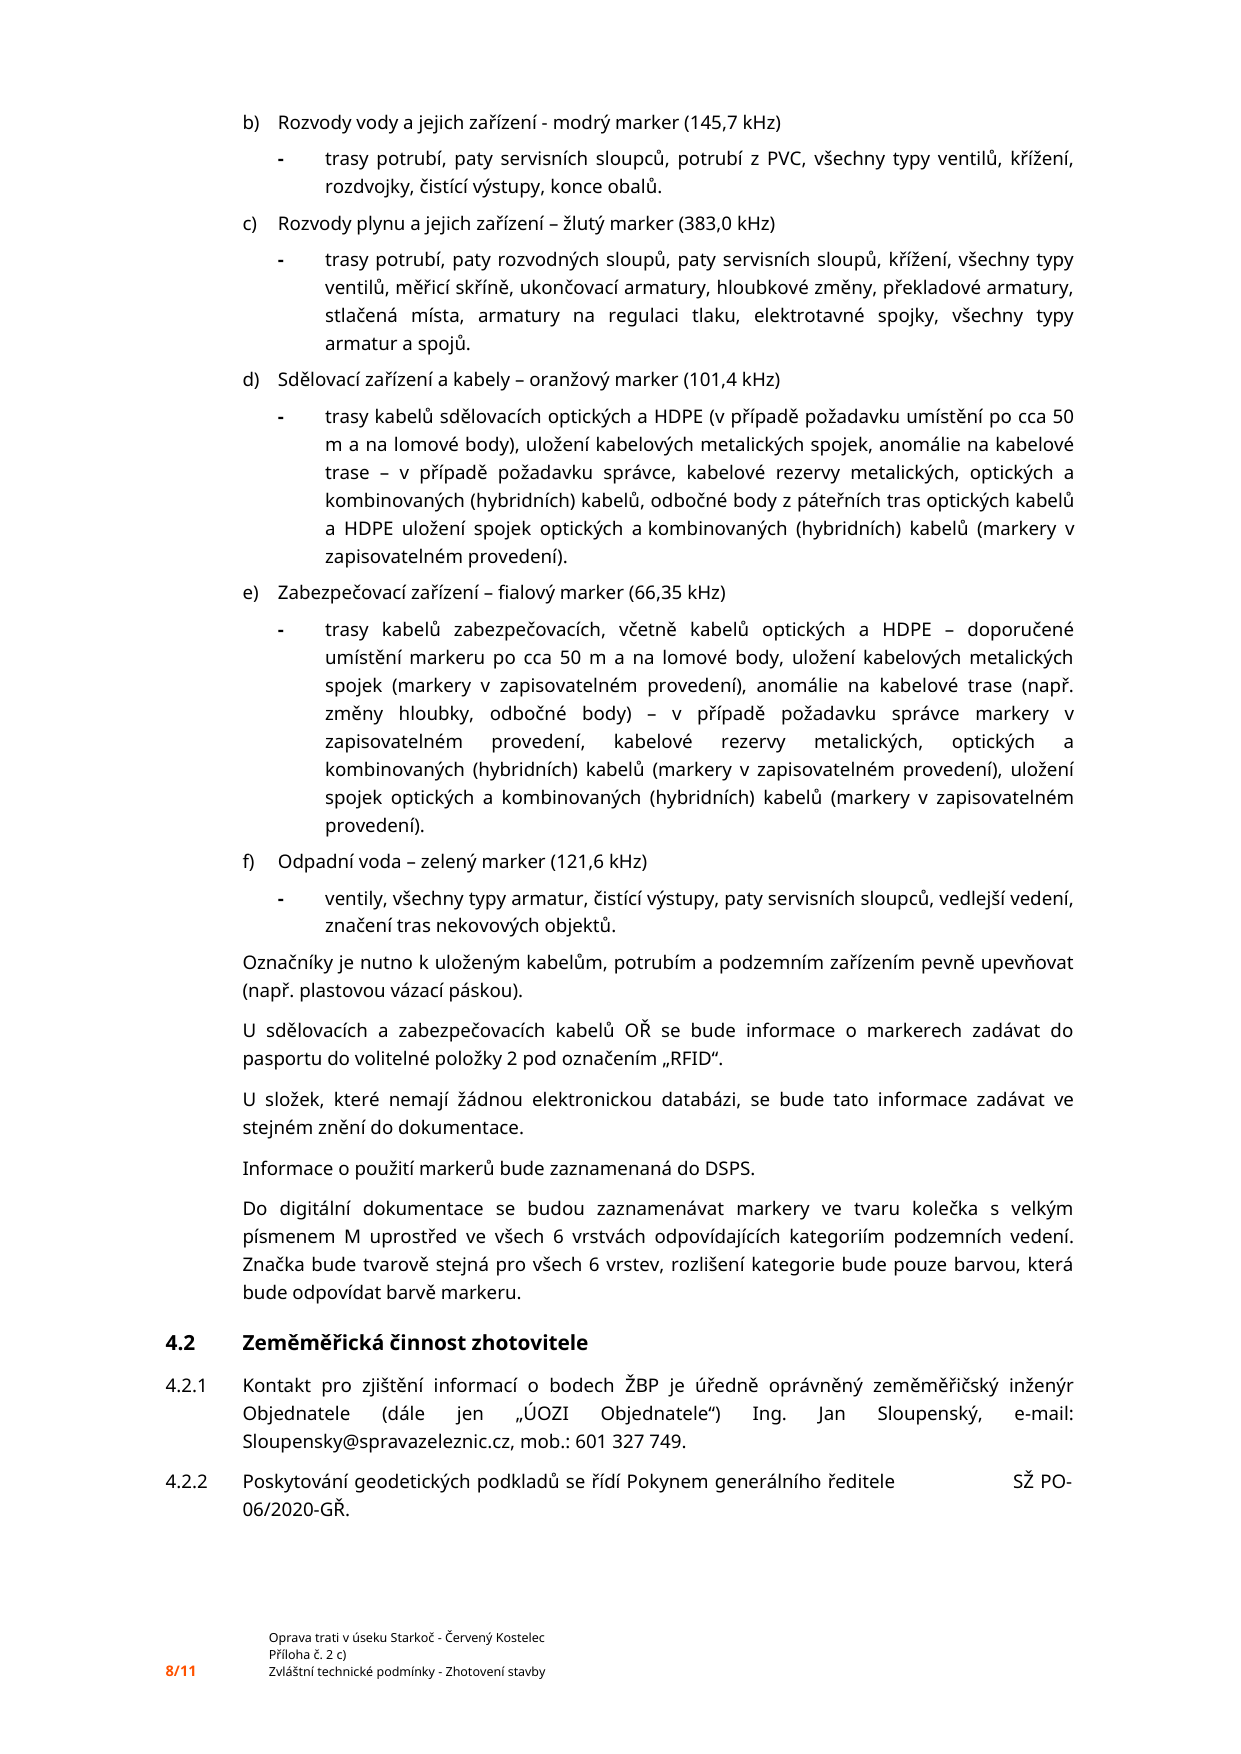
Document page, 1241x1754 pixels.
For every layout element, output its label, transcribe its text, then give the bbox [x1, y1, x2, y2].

text Poskytování geodetických podkladů se řídí Pokynem generálního ředitele SŽ PO-06/2020-GŘ. [165, 1468, 1075, 1522]
text Označníky je nutno k uloženým kabelům, potrubím a podzemním zařízením pevně upevňovat (např. plastovou vázací páskou). [242, 949, 1075, 1003]
list Rozvody vody a jejich zařízení - modrý marker (145,7 kHz) [242, 109, 1075, 135]
text U sdělovacích a zabezpečovacích kabelů OŘ se bude informace o markerech zadávat do pasportu do volitelné položky 2 pod označením „RFID“. [242, 1018, 1075, 1071]
text Informace o použití markerů bude zaznamenaná do DSPS. [242, 1155, 1075, 1180]
list trasy potrubí, paty rozvodných sloupů, paty servisních sloupů, křížení, všechny typy ventilů, měřicí skříně, ukončovací armatury, hloubkové změny, překladové armatury, stlačená místa, armatury na regulaci tlaku, elektrotavné spojky, všechny typy armatur a spojů. [278, 246, 1075, 356]
text Do digitální dokumentace se budou zaznamenávat markery ve tvaru kolečka s velkým písmenem M uprostřed ve všech 6 vrstvách odpovídajících kategoriím podzemních vedení. Značka bude tvarově stejná pro všech 6 vrstev, rozlišení kategorie bude pouze barvou, která bude odpovídat barvě markeru. [242, 1195, 1075, 1305]
list Odpadní voda – zelený marker (121,6 kHz) [242, 848, 1075, 874]
list Zabezpečovací zařízení – fialový marker (66,35 kHz) [242, 579, 1075, 605]
list trasy kabelů sdělovacích optických a HDPE (v případě požadavku umístění po cca 50 m a na lomové body), uložení kabelových metalických spojek, anomálie na kabelové trase – v případě požadavku správce, kabelové rezervy metalických, optických a kombinovaných (hybridních) kabelů, odbočné body z páteřních tras optických kabelů a HDPE uložení spojek optických a kombinovaných (hybridních) kabelů (markery v zapisovatelném provedení). [278, 403, 1075, 569]
list Sdělovací zařízení a kabely – oranžový marker (101,4 kHz) [242, 367, 1075, 392]
list trasy kabelů zabezpečovacích, včetně kabelů optických a HDPE – doporučené umístění markeru po cca 50 m a na lomové body, uložení kabelových metalických spojek (markery v zapisovatelném provedení), anomálie na kabelové trase (např. změny hloubky, odbočné body) – v případě požadavku správce markery v zapisovatelném provedení, kabelové rezervy metalických, optických a kombinovaných (hybridních) kabelů (markery v zapisovatelném provedení), uložení spojek optických a kombinovaných (hybridních) kabelů (markery v zapisovatelném provedení). [278, 616, 1075, 838]
list trasy potrubí, paty servisních sloupců, potrubí z PVC, všechny typy ventilů, křížení, rozdvojky, čistící výstupy, konce obalů. [278, 146, 1075, 199]
list Rozvody plynu a jejich zařízení – žlutý marker (383,0 kHz) [242, 210, 1075, 236]
text U složek, které nemají žádnou elektronickou databázi, se bude tato informace zadávat ve stejném znění do dokumentace. [242, 1086, 1075, 1140]
text Kontakt pro zjištění informací o bodech ŽBP je úředně oprávněný zeměměřičský inženýr Objednatele (dále jen „ÚOZI Objednatele“) Ing. Jan Sloupenský, e-mail: Sloupensky@spravazeleznic.cz, mob.: 601 327 749. [165, 1372, 1075, 1453]
list ventily, všechny typy armatur, čistící výstupy, paty servisních sloupců, vedlejší vedení, značení tras nekovových objektů. [278, 885, 1075, 938]
text Zeměměřická činnost zhotovitele [165, 1328, 1075, 1357]
